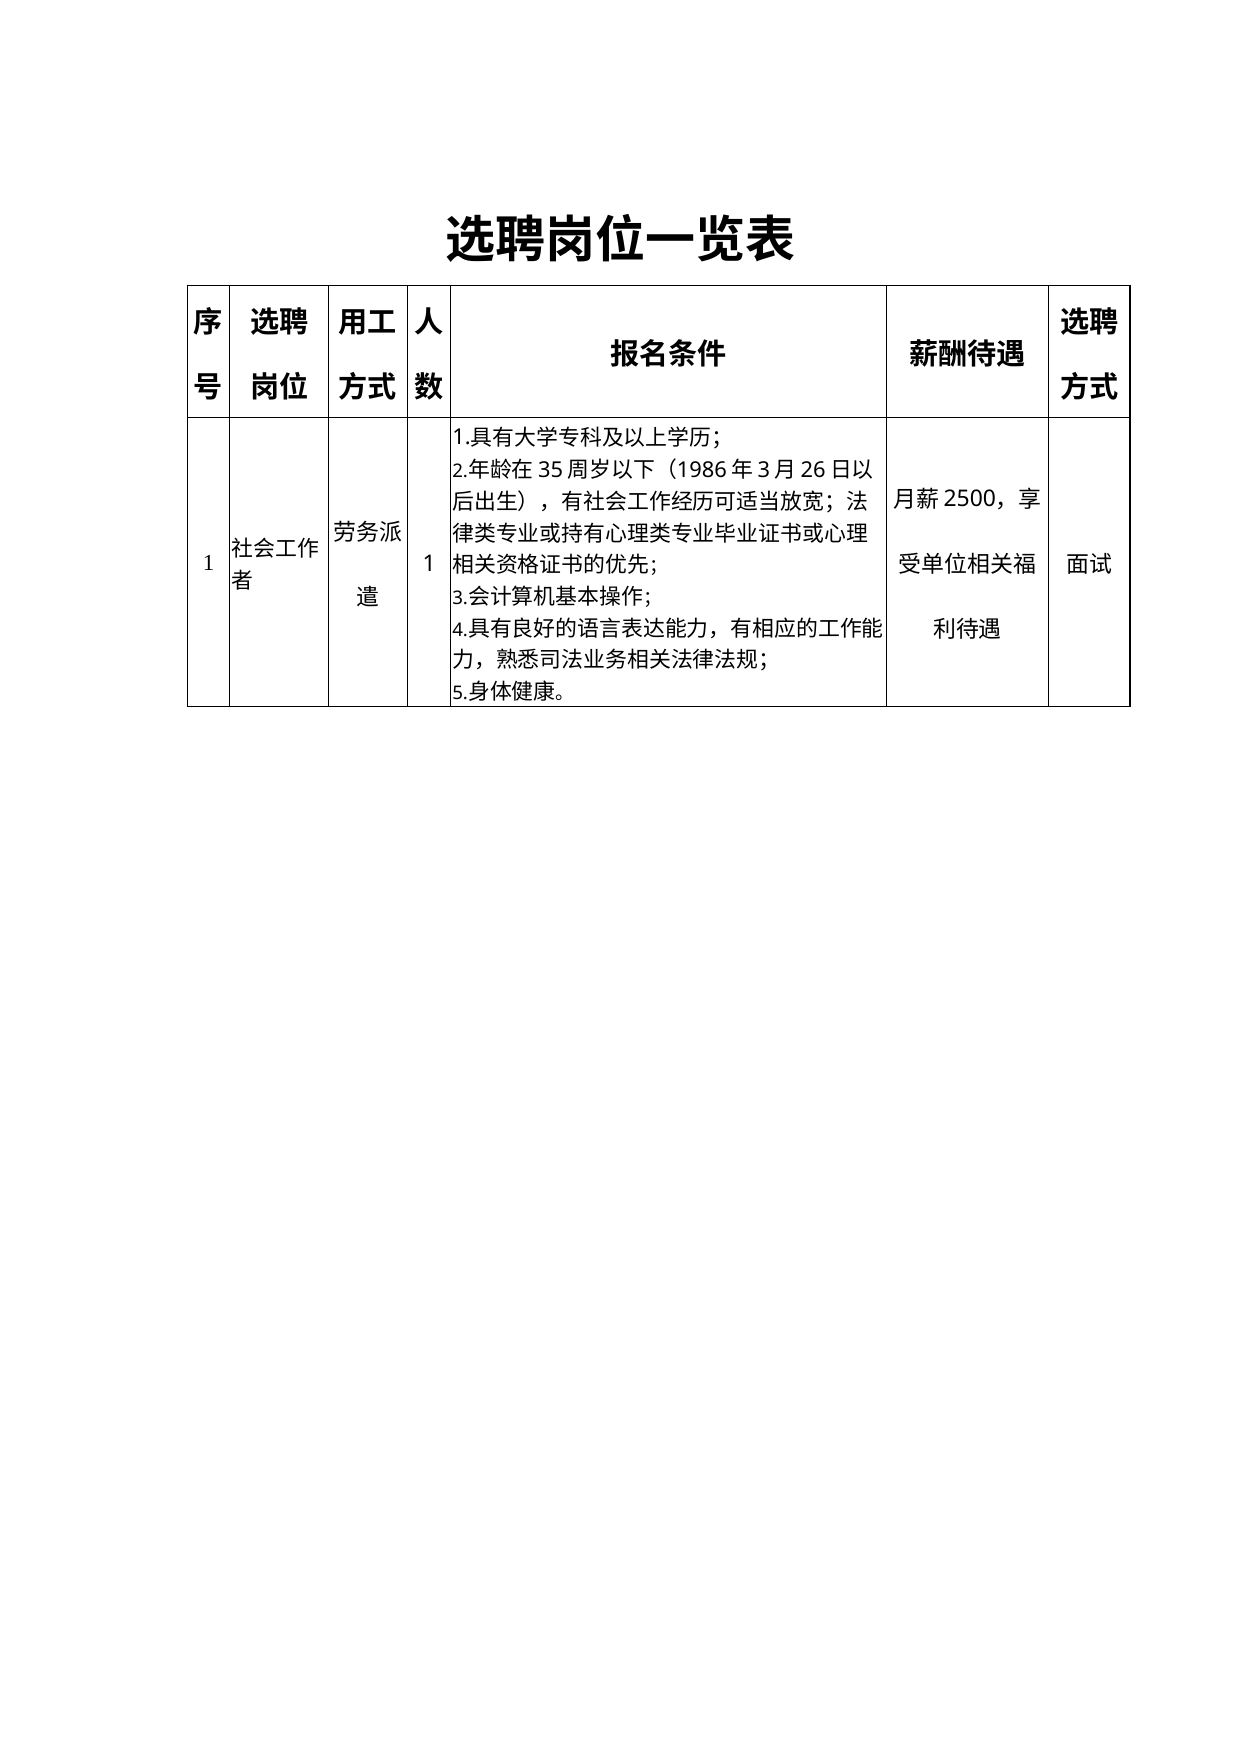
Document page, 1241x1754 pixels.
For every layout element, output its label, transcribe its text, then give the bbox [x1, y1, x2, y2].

table_cell 社会工作者 [230, 418, 328, 706]
table_cell 面试 [1049, 418, 1129, 706]
table_header 薪酬待遇 [887, 286, 1048, 417]
table_cell 1 [408, 418, 450, 706]
table_header 选聘 方式 [1049, 286, 1129, 417]
table_header 用工 方式 [329, 286, 407, 417]
table_cell 1.具有大学专科及以上学历； 2.年龄在35周岁以下（1986年3月26日以后出生），有社会工作经历可适当放宽；法律类专业或持有心理类专业毕业证书或心理相关资格证书的优先； 3.会计算机基本操作； 4.具有良好的语言表达能力，有相应的工作能力，熟悉司法业务相关法律法规； 5.身体健康。 [451, 418, 886, 706]
table_header 选聘 岗位 [230, 286, 328, 417]
table_cell 月薪2500，享受单位相关福利待遇 [887, 418, 1048, 706]
table_cell 劳务派遣 [329, 418, 407, 706]
table_cell 1 [188, 418, 229, 706]
table_header 序号 [188, 286, 229, 417]
table_header 人数 [408, 286, 450, 417]
text 选聘岗位一览表 [187, 187, 1053, 284]
table_header 报名条件 [451, 286, 886, 417]
